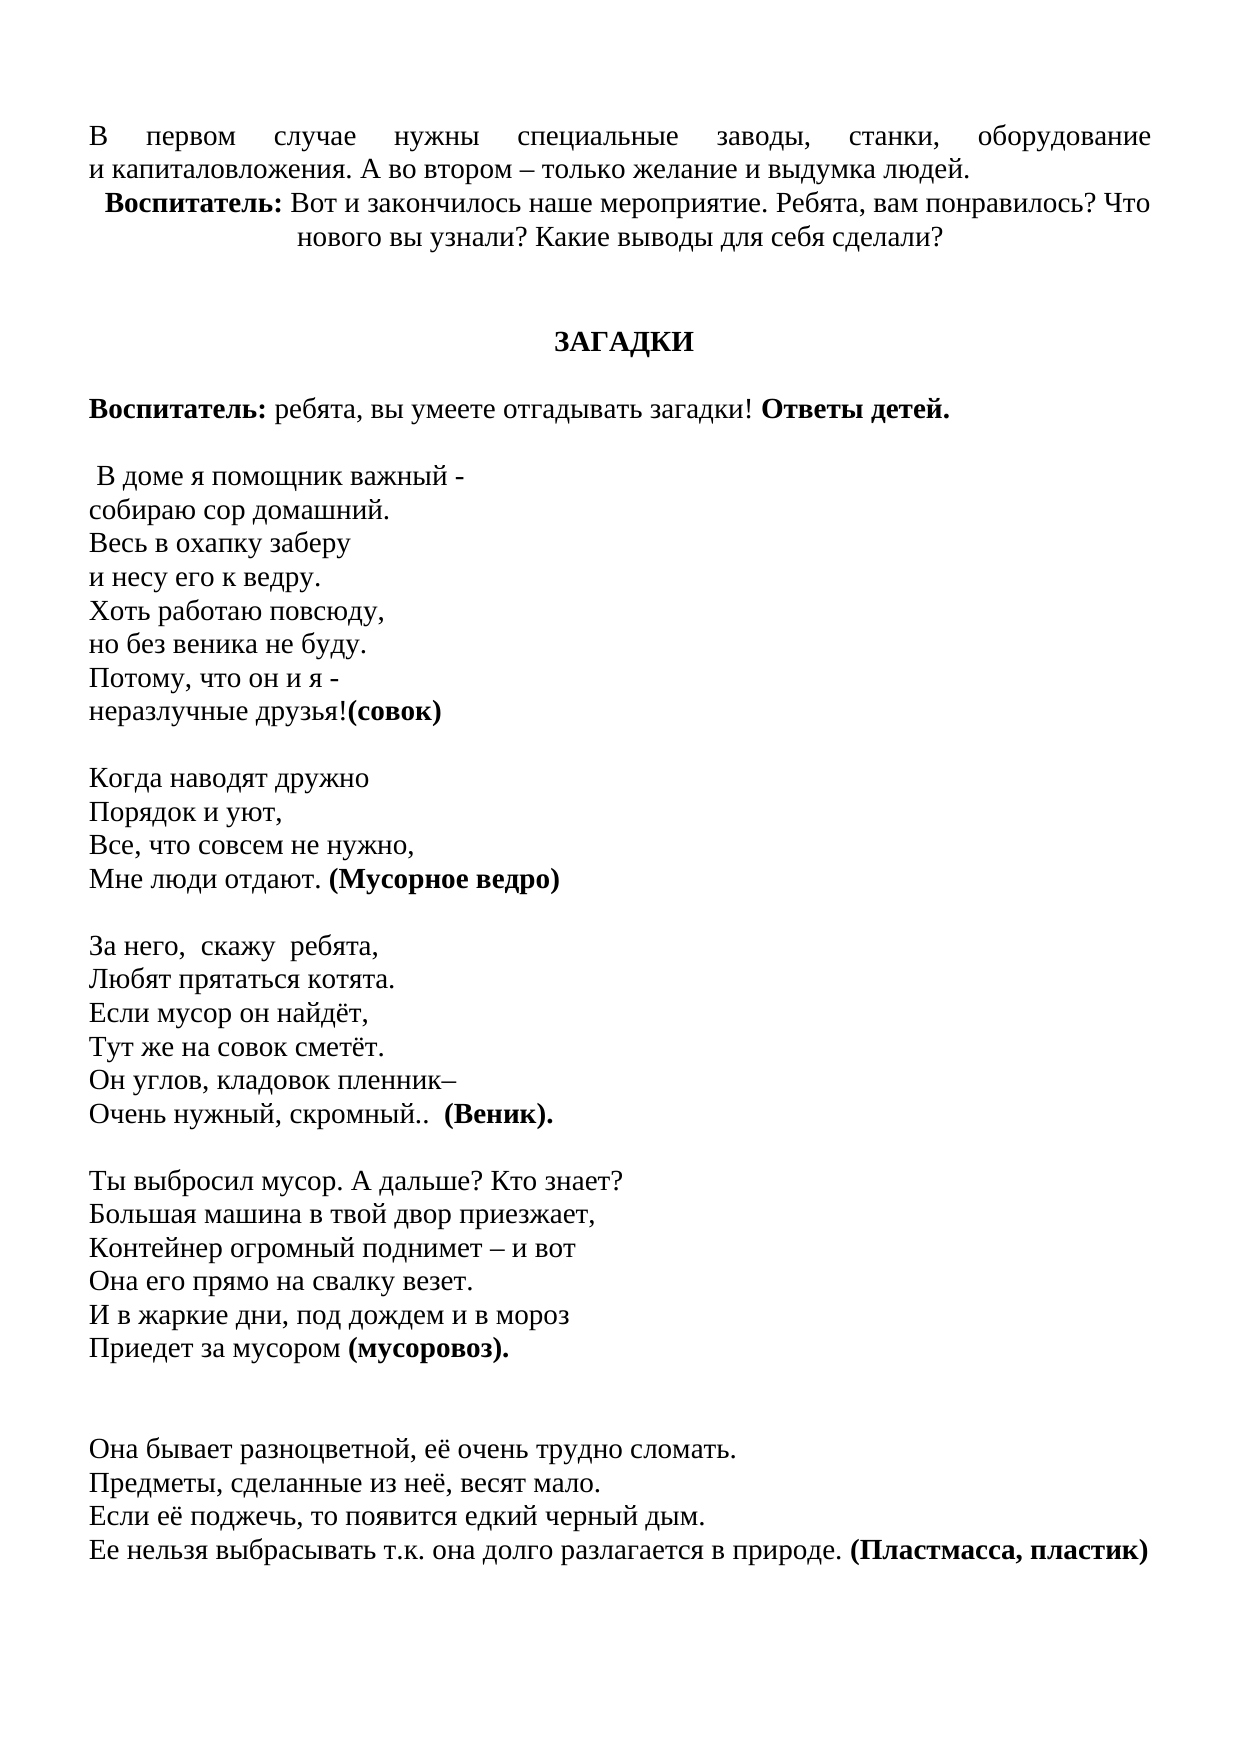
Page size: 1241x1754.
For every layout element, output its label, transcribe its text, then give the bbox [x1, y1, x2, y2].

text Весь в охапку заберу [89, 526, 1167, 559]
text Большая машина в твой двор приезжает, [89, 1196, 1167, 1230]
text Она бывает разноцветной, её очень трудно сломать. [89, 1431, 1167, 1465]
text Он углов, кладовок пленник– [89, 1062, 1167, 1096]
text Любят прятаться котята. [89, 962, 1167, 995]
text В доме я помощник важный - [89, 458, 1167, 492]
text Ее нельзя выбрасывать т.к. она долго разлагается в природе. (Пластмасса, пластик) [89, 1532, 1167, 1565]
text Очень нужный, скромный.. (Веник). [89, 1096, 1167, 1129]
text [89, 118, 1167, 185]
text Воспитатель: ребята, вы умеете отгадывать загадки! Ответы детей. [89, 391, 1167, 425]
text Приедет за мусором (мусоровоз). [89, 1331, 1167, 1364]
text но без веника не буду. [89, 626, 1167, 660]
text Когда наводят дружно Порядок и уют, Все, что совсем не нужно, Мне люди отдают. (Мусорное ведро) [89, 760, 1167, 894]
text И в жаркие дни, под дождем и в мороз [89, 1297, 1167, 1331]
text За него, скажу ребята, [89, 928, 1167, 962]
text и несу его к ведру. [89, 559, 1167, 593]
text Тут же на совок сметёт. [89, 1029, 1167, 1062]
text Потому, что он и я - [89, 660, 1167, 693]
text Если мусор он найдёт, [89, 995, 1167, 1029]
text Предметы, сделанные из неё, весят мало. [89, 1465, 1167, 1498]
text неразлучные друзья!(совок) [89, 693, 1167, 727]
text ЗАГАДКИ [89, 324, 1167, 358]
text Если её поджечь, то появится едкий черный дым. [89, 1498, 1167, 1532]
text Она его прямо на свалку везет. [89, 1263, 1167, 1297]
text собираю сор домашний. [89, 492, 1167, 526]
text Ты выбросил мусор. А дальше? Кто знает? [89, 1163, 1167, 1196]
text Контейнер огромный поднимет – и вот [89, 1230, 1167, 1263]
text Воспитатель: Вот и закончилось наше мероприятие. Ребята, вам понравилось? Что нового вы узнали? Какие выводы для себя сделали? [89, 185, 1167, 252]
text Хоть работаю повсюду, [89, 593, 1167, 626]
